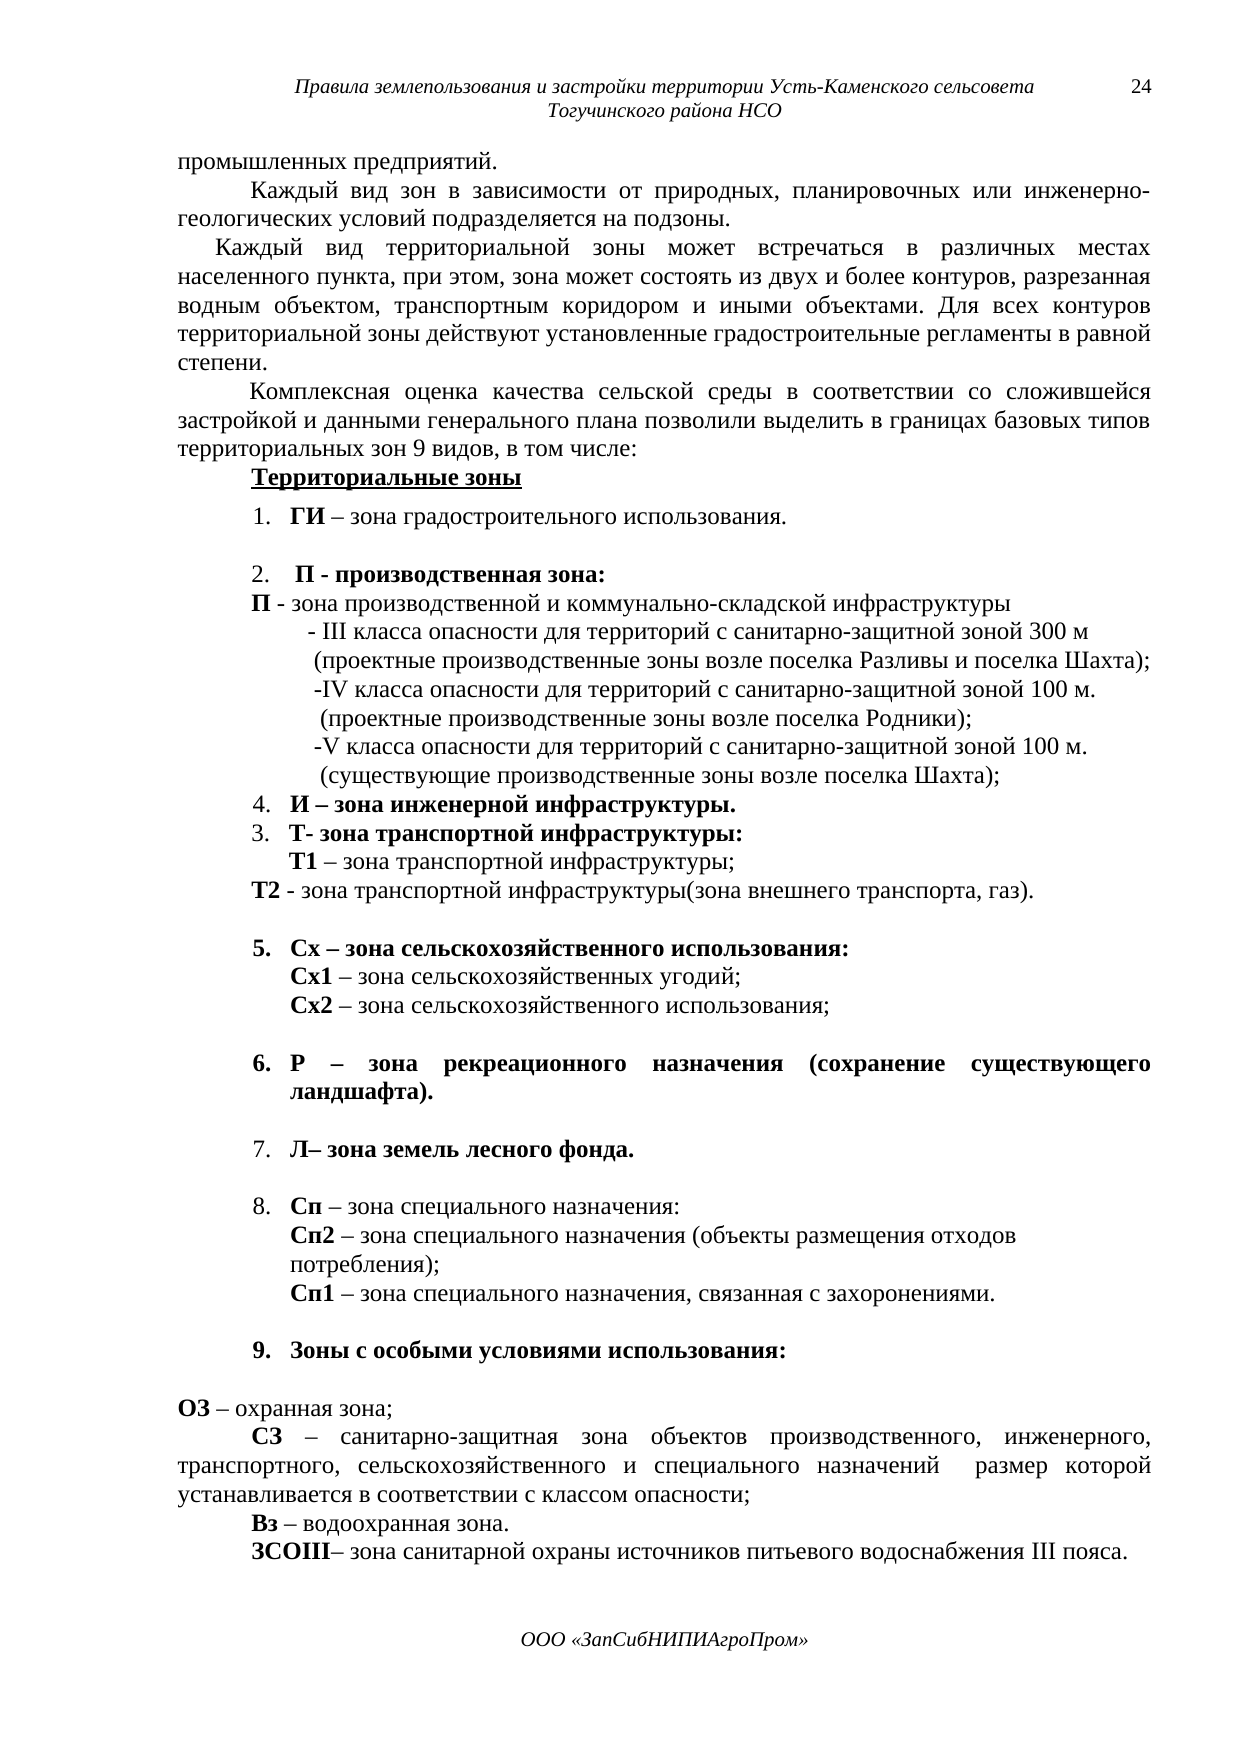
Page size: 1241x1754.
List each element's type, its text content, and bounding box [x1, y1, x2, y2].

text -V класса опасности для территорий с санитарно-защитной зоной . [177, 731, 1152, 760]
text - III класса опасности для территорий с санитарно-защитной зоной [177, 616, 1152, 645]
text -IV класса опасности для территорий с санитарно-защитной зоной . [177, 674, 1152, 703]
text П - зона производственной и коммунально-складской инфраструктуры [177, 588, 1152, 616]
list ГИ – зона градостроительного использования. [252, 501, 1152, 530]
text Каждый вид зон в зависимости от природных, планировочных или инженерно-геологических условий подразделяется на подзоны. [177, 175, 1152, 232]
list И – зона инженерной инфраструктуры. [252, 789, 1152, 818]
text (проектные производственные зоны возле поселка Родники); [177, 703, 1152, 731]
list Р – зона рекреационного назначения (сохранение существующего ландшафта). [252, 1048, 1152, 1105]
text Сп2 – зона специального назначения (объекты размещения отходов потребления); [290, 1220, 1152, 1278]
list Л– зона земель лесного фонда. [252, 1134, 1152, 1163]
list Сх – зона сельскохозяйственного использования: [252, 933, 1152, 961]
text 2. П - производственная зона: [177, 559, 1152, 588]
text Сх2 – зона сельскохозяйственного использования; [290, 990, 1152, 1019]
text Сх1 – зона сельскохозяйственных угодий; [290, 961, 1152, 990]
text ОЗ – охранная зона; [177, 1393, 1152, 1421]
text ЗСОIII– зона санитарной охраны источников питьевого водоснабжения III пояса. [177, 1536, 1152, 1565]
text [177, 146, 1152, 175]
text Сп1 – зона специального назначения, связанная с захоронениями. [290, 1278, 1152, 1306]
text Т1 – зона транспортной инфраструктуры; [288, 846, 1152, 875]
text (проектные производственные зоны возле поселка Разливы и поселка Шахта); [177, 645, 1152, 674]
text 3. Т- зона транспортной инфраструктуры: [251, 818, 1152, 846]
text Каждый вид территориальной зоны может встречаться в различных местах населенного пункта, при этом, зона может состоять из двух и более контуров, разрезанная водным объектом, транспортным коридором и иными объектами. Для всех контуров территориальной зоны действуют установленные градостроительные регламенты в равной степени. [177, 232, 1152, 376]
text (существующие производственные зоны возле поселка Шахта); [177, 760, 1152, 789]
text Вз – водоохранная зона. [177, 1508, 1152, 1536]
text Комплексная оценка качества сельской среды в соответствии со сложившейся застройкой и данными генерального плана позволили выделить в границах базовых типов территориальных зон 9 видов, в том числе: [177, 376, 1152, 462]
text СЗ – санитарно-защитная зона объектов производственного, инженерного, транспортного, сельскохозяйственного и специального назначений размер которой устанавливается в соответствии с классом опасности; [177, 1421, 1152, 1508]
text Т2 - зона транспортной инфраструктуры(зона внешнего транспорта, газ). [177, 875, 1152, 904]
list Сп – зона специального назначения: [252, 1191, 1152, 1220]
text Территориальные зоны [177, 462, 1152, 491]
list Зоны с особыми условиями использования: [252, 1335, 1152, 1364]
